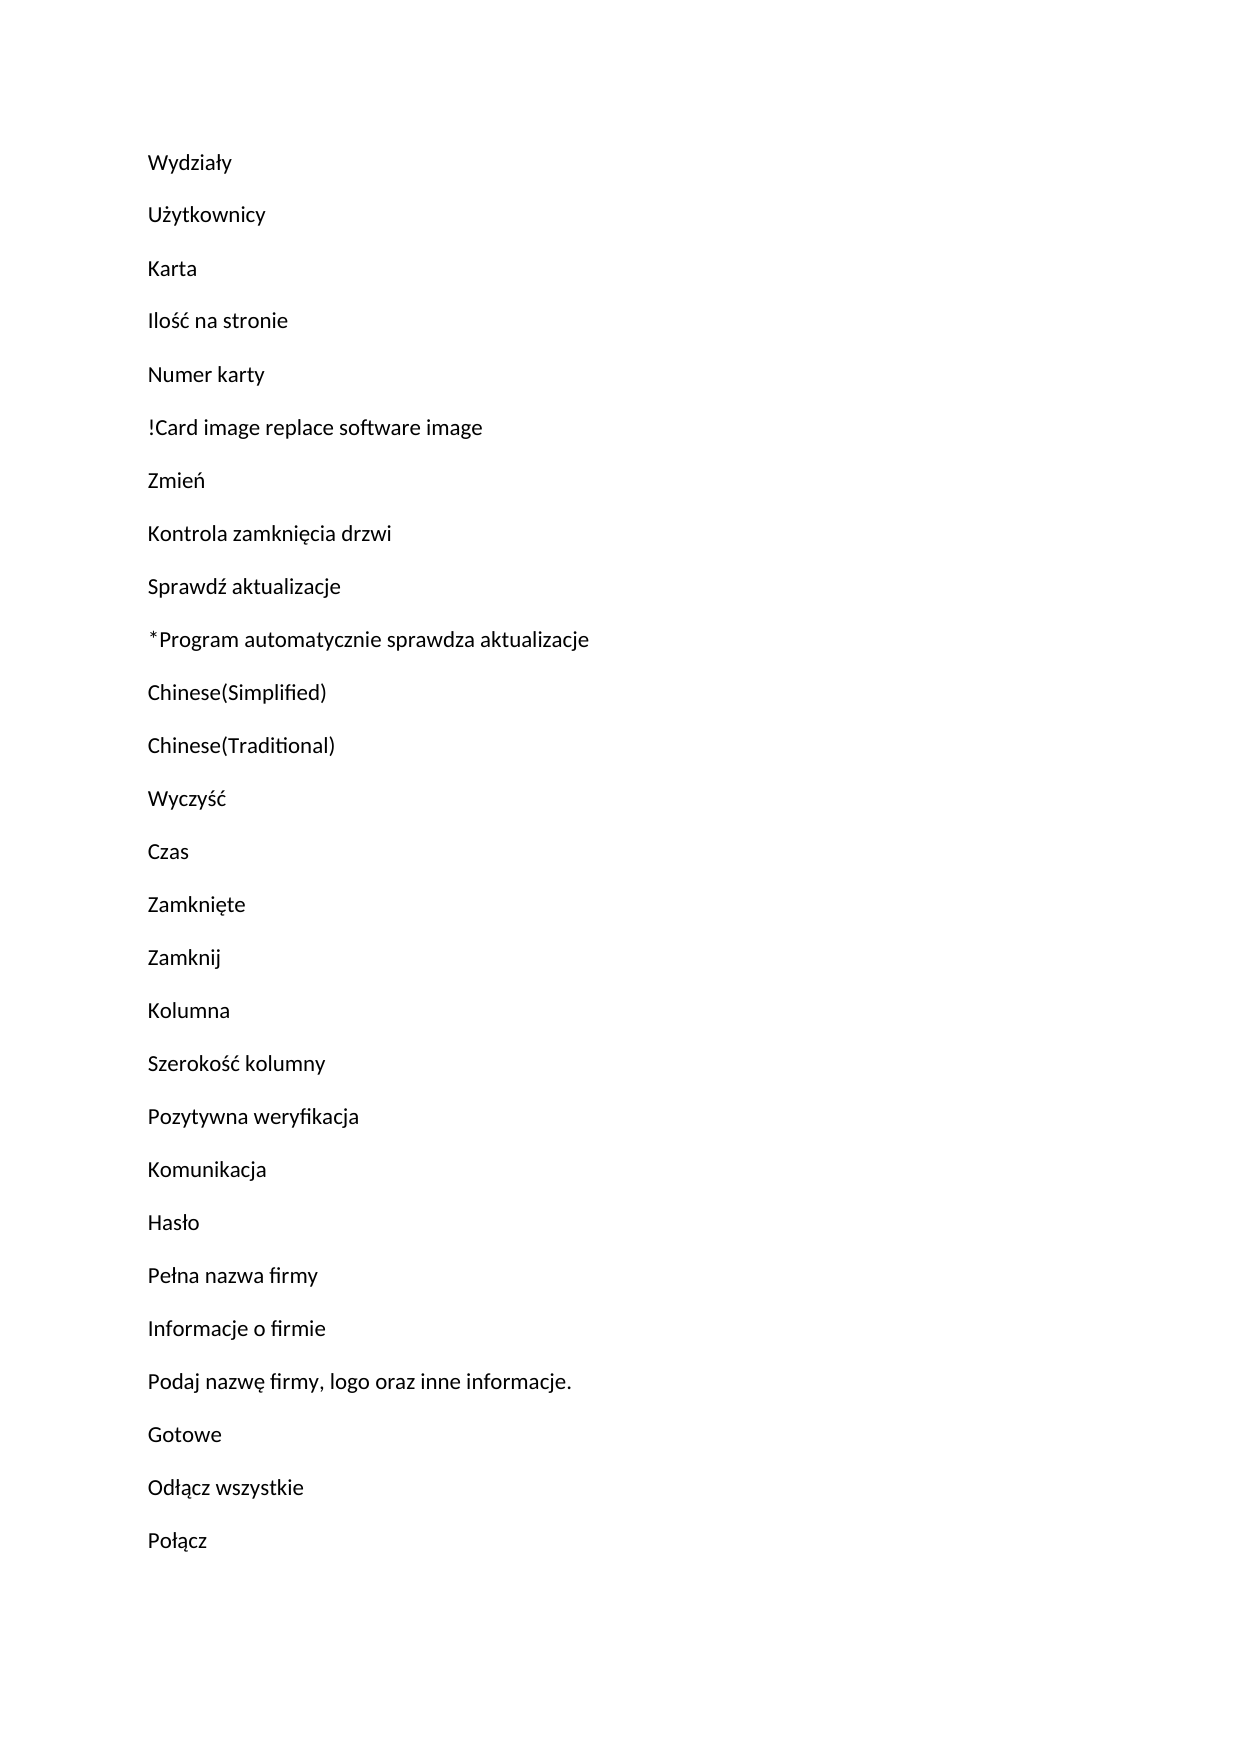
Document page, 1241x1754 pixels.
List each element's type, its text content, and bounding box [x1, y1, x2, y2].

text Wyczyść [148, 784, 1093, 812]
text Wydziały [148, 148, 1093, 176]
text Gotowe [148, 1420, 1093, 1448]
text Odłącz wszystkie [148, 1473, 1093, 1501]
text Czas [148, 837, 1093, 865]
text Podaj nazwę firmy, logo oraz inne informacje. [148, 1367, 1093, 1395]
text Zamknięte [148, 890, 1093, 918]
text Informacje o firmie [148, 1314, 1093, 1342]
text Karta [148, 254, 1093, 282]
text Numer karty [148, 360, 1093, 388]
text !Card image replace software image [148, 413, 1093, 441]
text Chinese(Traditional) [148, 731, 1093, 759]
text Szerokość kolumny [148, 1049, 1093, 1077]
text Zmień [148, 466, 1093, 494]
text Ilość na stronie [148, 307, 1093, 335]
text Chinese(Simplified) [148, 678, 1093, 706]
text Pełna nazwa firmy [148, 1261, 1093, 1289]
text Komunikacja [148, 1155, 1093, 1183]
text Hasło [148, 1208, 1093, 1236]
text *Program automatycznie sprawdza aktualizacje [148, 625, 1093, 653]
text Kolumna [148, 996, 1093, 1024]
text Użytkownicy [148, 201, 1093, 229]
text Kontrola zamknięcia drzwi [148, 519, 1093, 547]
text Zamknij [148, 943, 1093, 971]
text Połącz [148, 1526, 1093, 1554]
text Sprawdź aktualizacje [148, 572, 1093, 600]
text Pozytywna weryfikacja [148, 1102, 1093, 1130]
